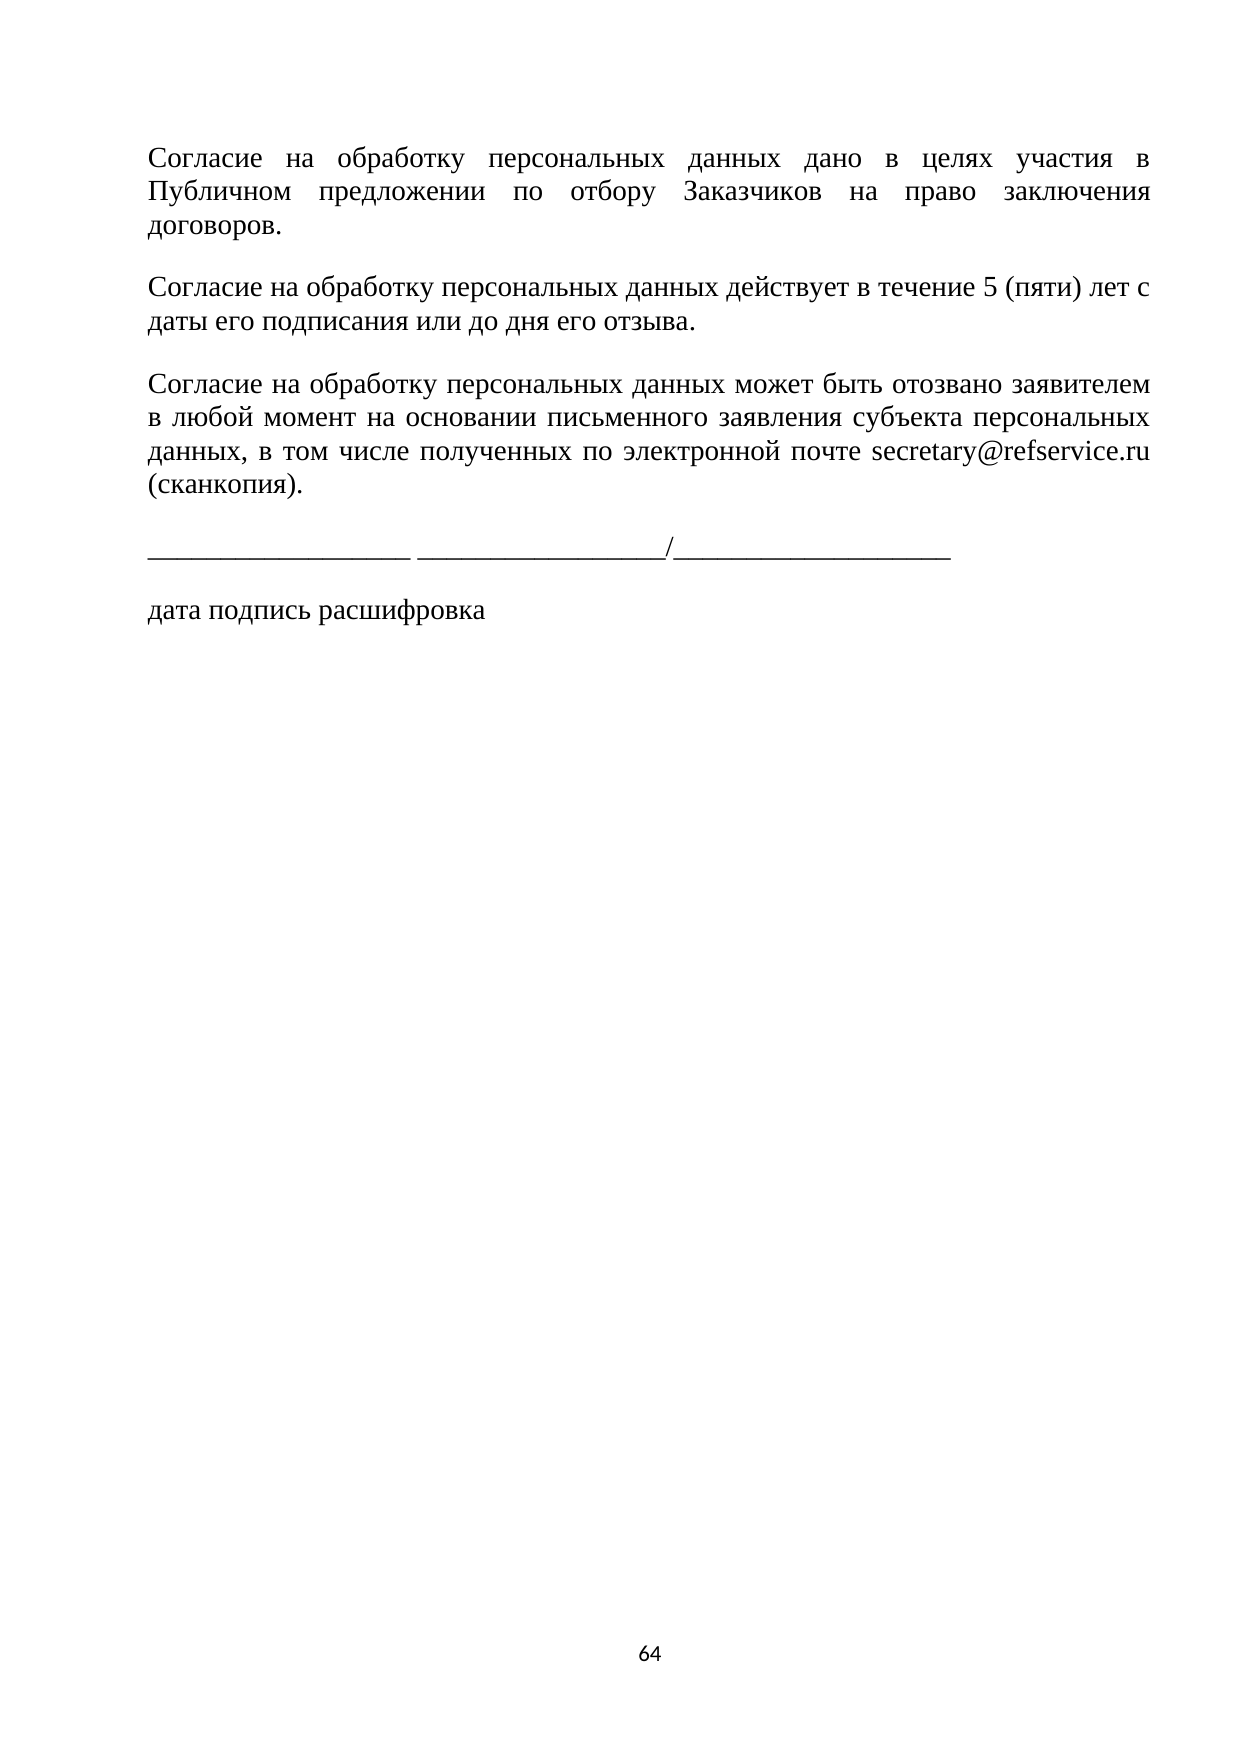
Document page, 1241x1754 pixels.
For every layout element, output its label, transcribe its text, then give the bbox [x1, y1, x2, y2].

text Согласие на обработку персональных данных дано в целях участия в Публичном предложении по отбору Заказчиков на право заключения договоров. [148, 140, 1152, 240]
text дата подпись расшифровка [148, 592, 1152, 625]
text Согласие на обработку персональных данных может быть отозвано заявителем в любой момент на основании письменного заявления субъекта персональных данных, в том числе полученных по электронной почте secretary@refservice.ru (сканкопия). [148, 366, 1152, 500]
text Согласие на обработку персональных данных действует в течение 5 (пяти) лет с даты его подписания или до дня его отзыва. [148, 269, 1152, 337]
text __________________ _________________/___________________ [148, 529, 1152, 563]
